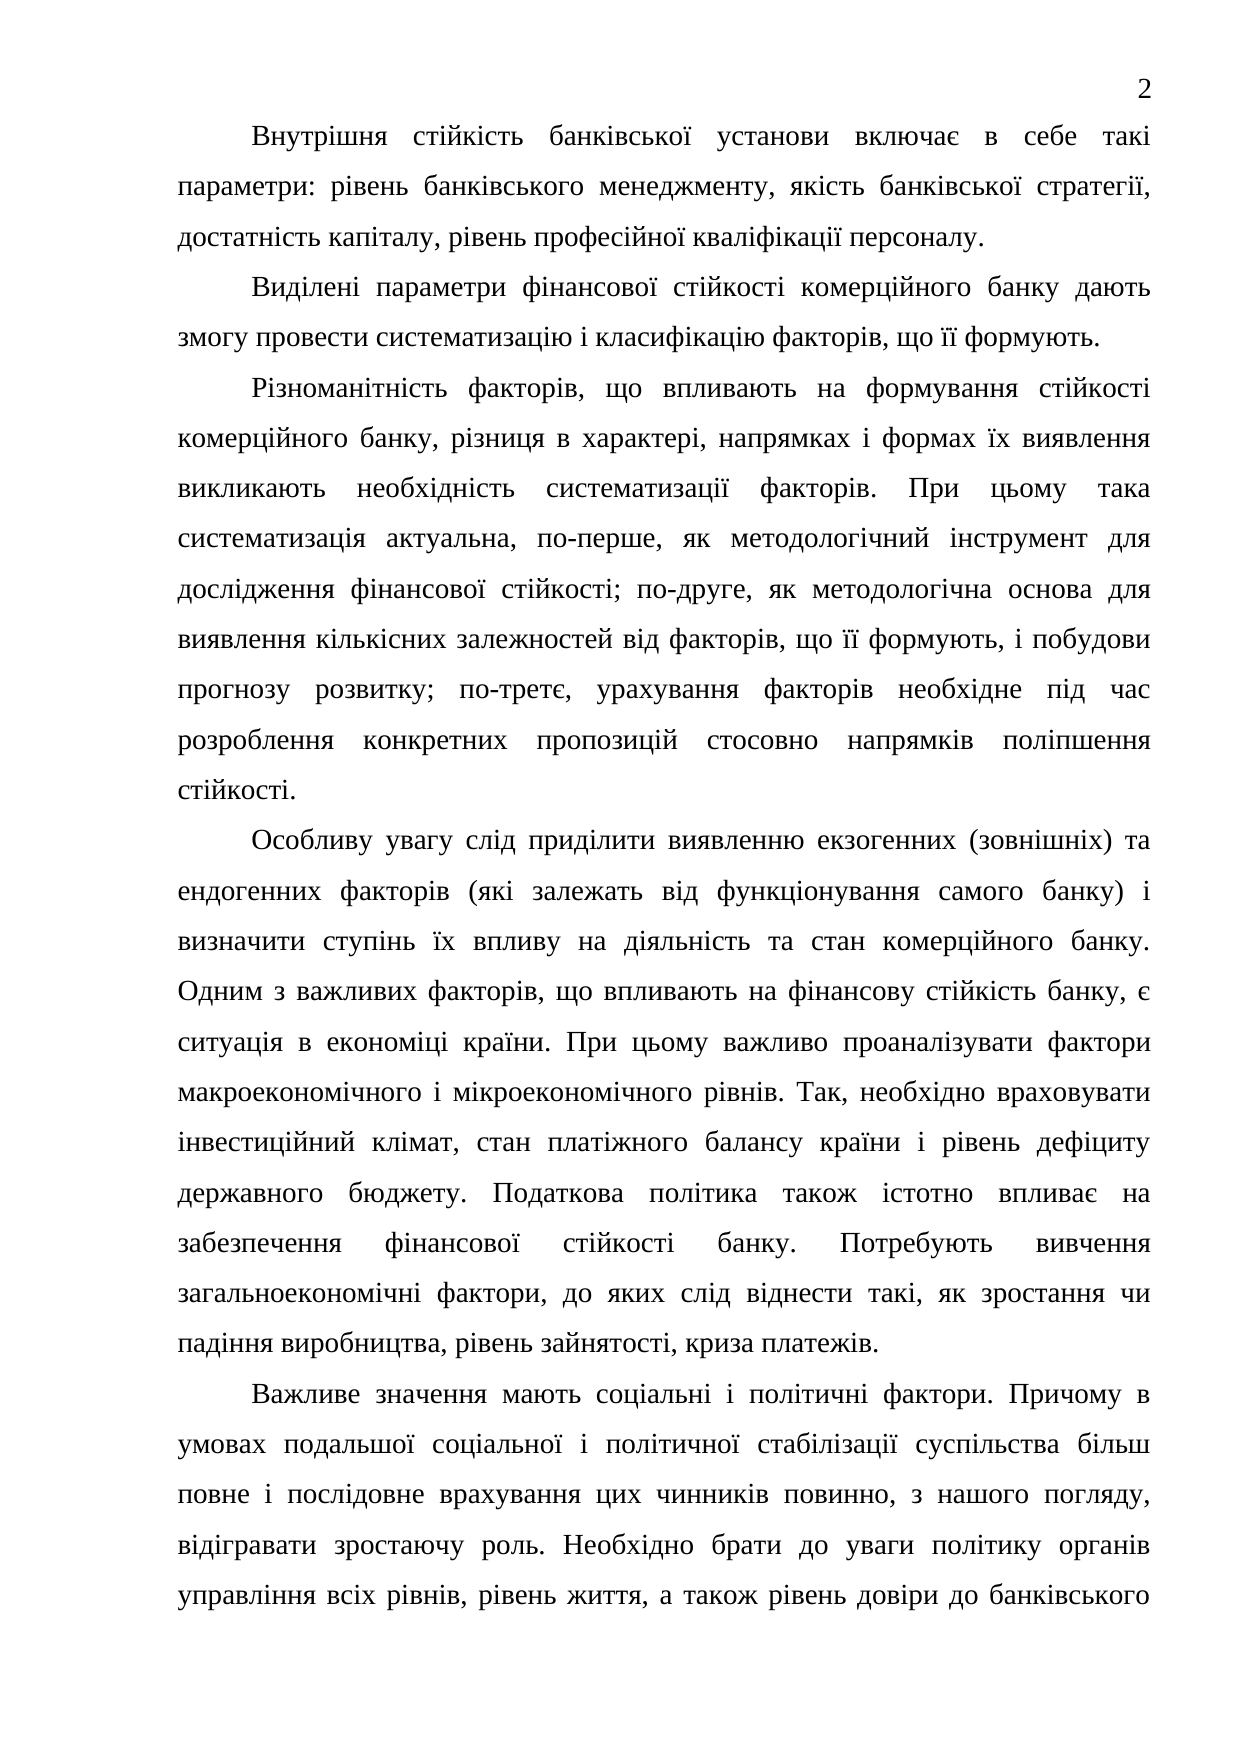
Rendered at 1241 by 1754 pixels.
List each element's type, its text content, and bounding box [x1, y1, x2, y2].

text Внутрішня стійкість банківської установи включає в себе такі параметри: рівень банківського менеджменту, якість банківської стратегії, достатність капіталу, рівень професійної кваліфікації персоналу. [177, 118, 1152, 252]
text Виділені параметри фінансової стійкості комерційного банку дають змогу провести систематизацію і класифікацію факторів, що її формують. [177, 269, 1152, 353]
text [177, 1376, 1152, 1611]
text Різноманітність факторів, що впливають на формування стійкості комерційного банку, різниця в характері, напрямках і формах їх виявлення викликають необхідність систематизації факторів. При цьому така систематизація актуальна, по-перше, як методологічний інструмент для дослідження фінансової стійкості; по-друге, як методологічна основа для виявлення кількісних залежностей від факторів, що її формують, і побудови прогнозу розвитку; по-третє, урахування факторів необхідне під час розроблення конкретних пропозицій стосовно напрямків поліпшення стійкості. [177, 370, 1152, 806]
text Особливу увагу слід приділити виявленню екзогенних (зовнішніх) та ендогенних факторів (які залежать від функціонування самого банку) і визначити ступінь їх впливу на діяльність та стан комерційного банку. Одним з важливих факторів, що впливають на фінансову стійкість банку, є ситуація в економіці країни. При цьому важливо проаналізувати фактори макроекономічного і мікроекономічного рівнів. Так, необхідно враховувати інвестиційний клімат, стан платіжного балансу країни і рівень дефіциту державного бюджету. Податкова політика також істотно впливає на забезпечення фінансової стійкості банку. Потребують вивчення загальноекономічні фактори, до яких слід віднести такі, як зростання чи падіння виробництва, рівень зайнятості, криза платежів. [177, 822, 1152, 1359]
